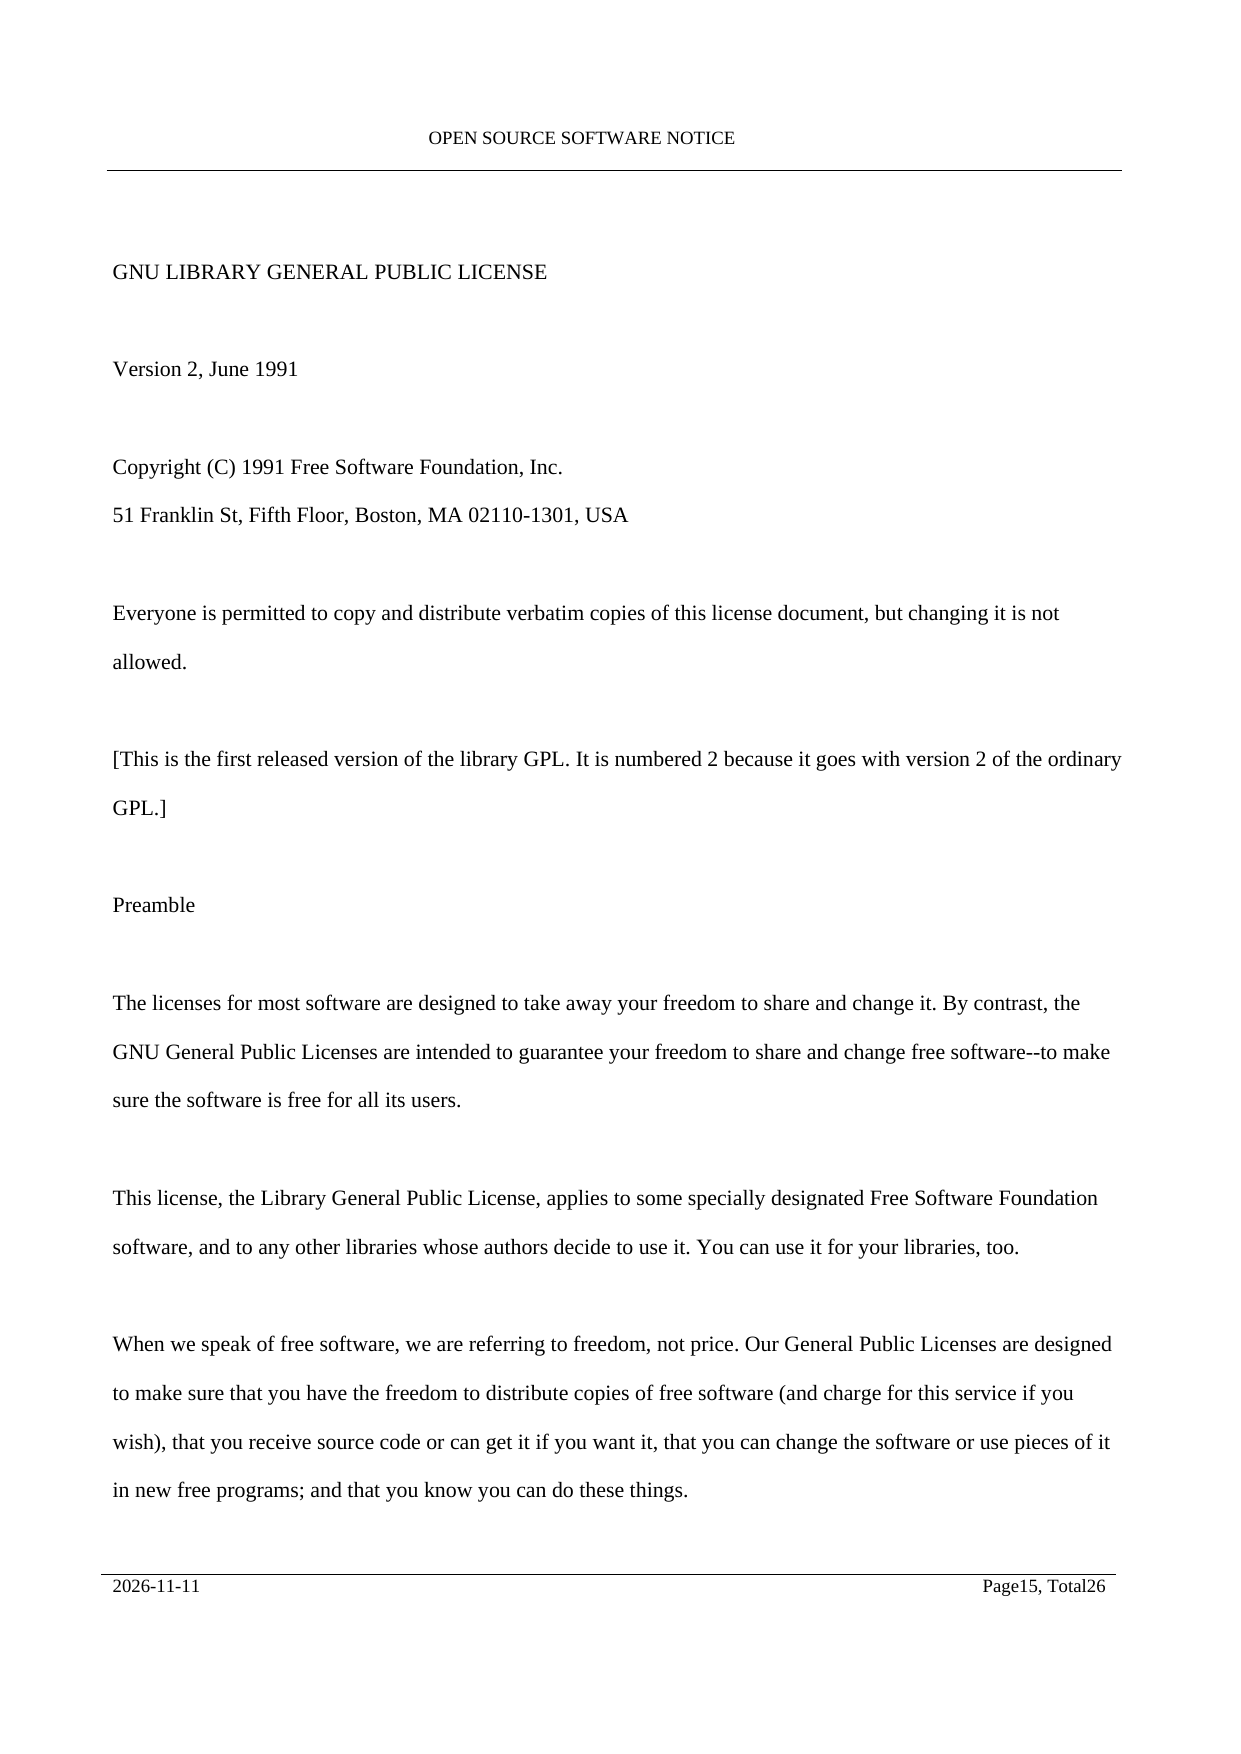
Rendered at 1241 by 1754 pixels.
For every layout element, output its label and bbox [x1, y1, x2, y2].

text [112, 206, 1128, 1506]
